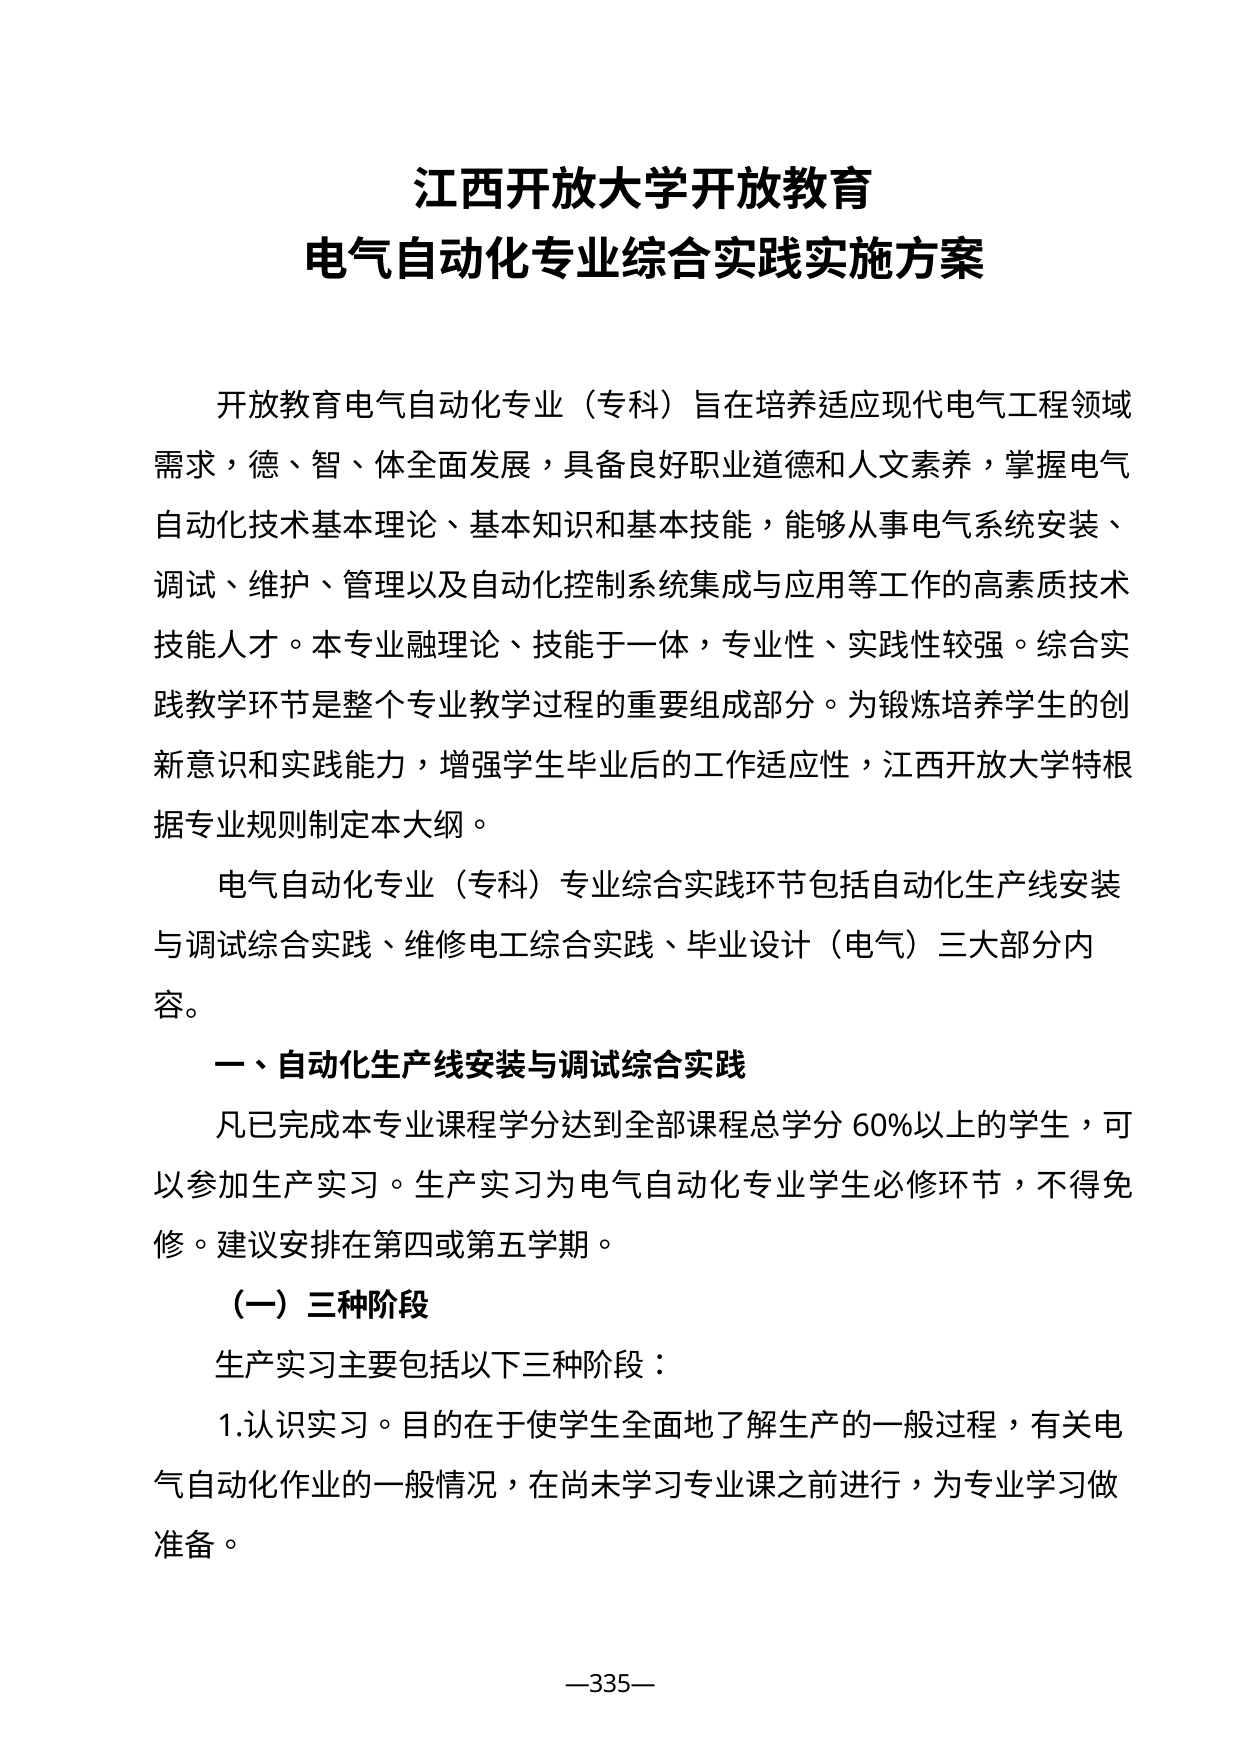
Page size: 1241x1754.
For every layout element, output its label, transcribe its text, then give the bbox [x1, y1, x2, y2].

text 凡已完成本专业课程学分达到全部课程总学分60%以上的学生，可以参加生产实习。生产实习为电气自动化专业学生必修环节，不得免修。建议安排在第四或第五学期。 [153, 1089, 1134, 1269]
text 电气自动化专业综合实践实施方案 [153, 227, 1134, 288]
text 生产实习主要包括以下三种阶段： [153, 1329, 1134, 1389]
text （一）三种阶段 [153, 1269, 1134, 1329]
text 一、自动化生产线安装与调试综合实践 [153, 1029, 1134, 1089]
text 1.认识实习。目的在于使学生全面地了解生产的一般过程，有关电气自动化作业的一般情况，在尚未学习专业课之前进行，为专业学习做准备。 [153, 1389, 1134, 1569]
text 江西开放大学开放教育 [153, 159, 1134, 217]
text 电气自动化专业（专科）专业综合实践环节包括自动化生产线安装与调试综合实践、维修电工综合实践、毕业设计（电气）三大部分内容。 [153, 849, 1134, 1029]
text 开放教育电气自动化专业（专科）旨在培养适应现代电气工程领域需求，德、智、体全面发展，具备良好职业道德和人文素养，掌握电气自动化技术基本理论、基本知识和基本技能，能够从事电气系统安装、调试、维护、管理以及自动化控制系统集成与应用等工作的高素质技术技能人才。本专业融理论、技能于一体，专业性、实践性较强。综合实践教学环节是整个专业教学过程的重要组成部分。为锻炼培养学生的创新意识和实践能力，增强学生毕业后的工作适应性，江西开放大学特根据专业规则制定本大纲。 [153, 369, 1134, 849]
